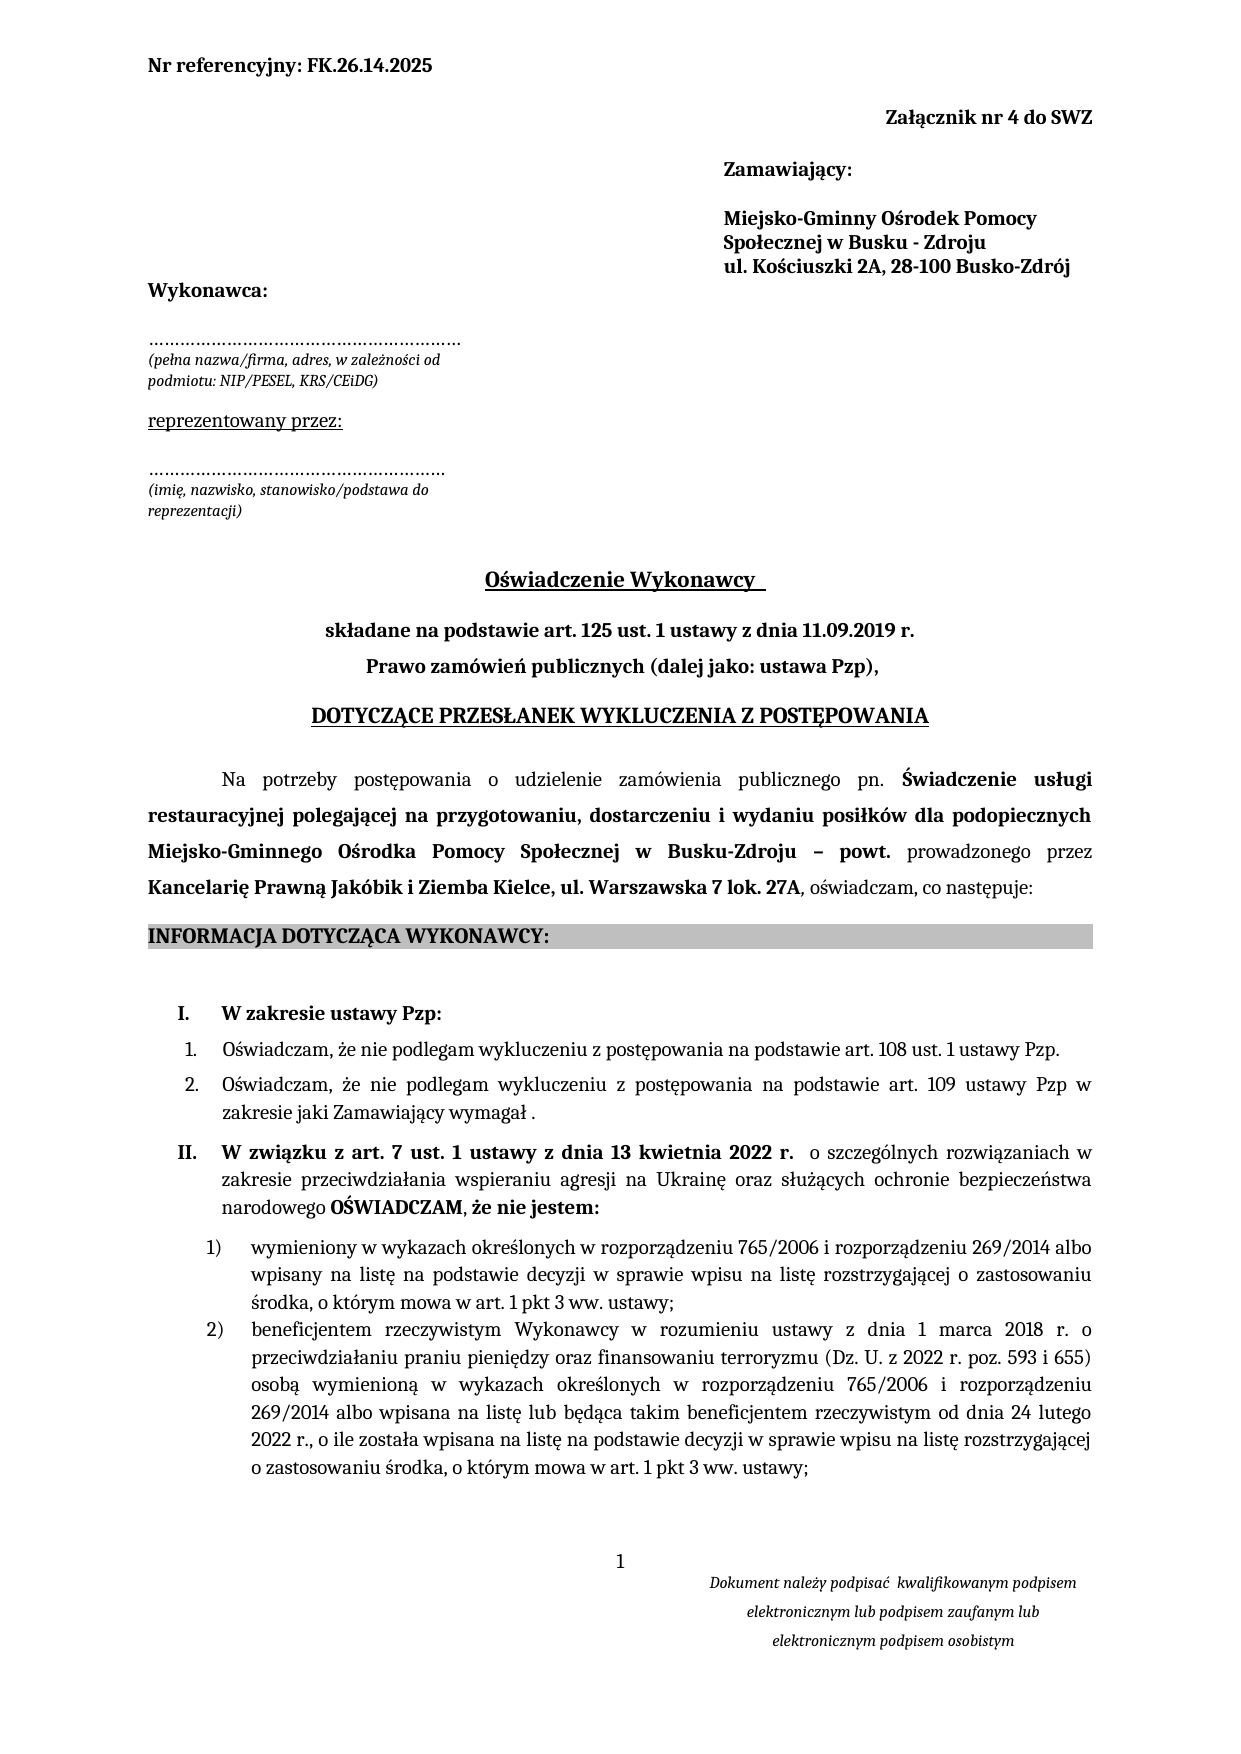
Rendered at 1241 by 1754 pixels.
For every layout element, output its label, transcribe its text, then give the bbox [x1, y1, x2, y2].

text reprezentowany przez: [148, 409, 1093, 433]
text Prawo zamówień publicznych (dalej jako: ustawa Pzp), [148, 655, 1093, 679]
text Oświadczenie Wykonawcy [148, 567, 1093, 593]
text DOTYCZĄCE PRZESŁANEK WYKLUCZENIA Z POSTĘPOWANIA [148, 703, 1093, 729]
text ul. Kościuszki 2A, 28-100 Busko-Zdrój [723, 255, 1093, 279]
text Załącznik nr 4 do SWZ [694, 106, 1093, 129]
list W związku z art. 7 ust. 1 ustawy z dnia 13 kwietnia 2022 r. o szczególnych rozwiązaniach w zakresie przeciwdziałania wspieraniu agresji na Ukrainę oraz służących ochronie bezpieczeństwa narodowego OŚWIADCZAM, że nie jestem: [177, 1141, 1093, 1219]
text ………………………………………………… [148, 457, 472, 481]
text Miejsko-Gminny Ośrodek Pomocy Społecznej w Busku - Zdroju [723, 207, 1093, 255]
list 1) wymieniony w wykazach określonych w rozporządzeniu 765/2006 i rozporządzeniu 269/2014 albo wpisany na listę na podstawie decyzji w sprawie wpisu na listę rozstrzygającej o zastosowaniu środka, o którym mowa w art. 1 pkt 3 ww. ustawy; [207, 1236, 1093, 1314]
text Na potrzeby postępowania o udzielenie zamówienia publicznego pn. Świadczenie usługi restauracyjnej polegającej na przygotowaniu, dostarczeniu i wydaniu posiłków dla podopiecznych Miejsko-Gminnego Ośrodka Pomocy Społecznej w Busku-Zdroju – powt. prowadzonego przez Kancelarię Prawną Jakóbik i Ziemba Kielce, ul. Warszawska 7 lok. 27A, oświadczam, co następuje: [148, 768, 1093, 899]
text (pełna nazwa/firma, adres, w zależności od podmiotu: NIP/PESEL, KRS/CEiDG) [148, 351, 472, 391]
list Oświadczam, że nie podlegam wykluczeniu z postępowania na podstawie art. 108 ust. 1 ustawy Pzp. [185, 1037, 1093, 1061]
text składane na podstawie art. 125 ust. 1 ustawy z dnia 11.09.2019 r. [148, 619, 1093, 643]
text Zamawiający: [650, 157, 1093, 181]
list 2) beneficjentem rzeczywistym Wykonawcy w rozumieniu ustawy z dnia 1 marca 2018 r. o przeciwdziałaniu praniu pieniędzy oraz finansowaniu terroryzmu (Dz. U. z 2022 r. poz. 593 i 655) osobą wymienioną w wykazach określonych w rozporządzeniu 765/2006 i rozporządzeniu 269/2014 albo wpisana na listę lub będąca takim beneficjentem rzeczywistym od dnia 24 lutego 2022 r., o ile została wpisana na listę na podstawie decyzji w sprawie wpisu na listę rozstrzygającej o zastosowaniu środka, o którym mowa w art. 1 pkt 3 ww. ustawy; [207, 1318, 1093, 1479]
text INFORMACJA DOTYCZĄCA WYKONAWCY: [148, 924, 1093, 949]
text (imię, nazwisko, stanowisko/podstawa do reprezentacji) [148, 481, 472, 520]
list W zakresie ustawy Pzp: [177, 1001, 1093, 1025]
text …………………………………………………… [148, 327, 472, 351]
text Wykonawca: [148, 279, 1093, 303]
list Oświadczam, że nie podlegam wykluczeniu z postępowania na podstawie art. 109 ustawy Pzp w zakresie jaki Zamawiający wymagał . [185, 1073, 1093, 1124]
